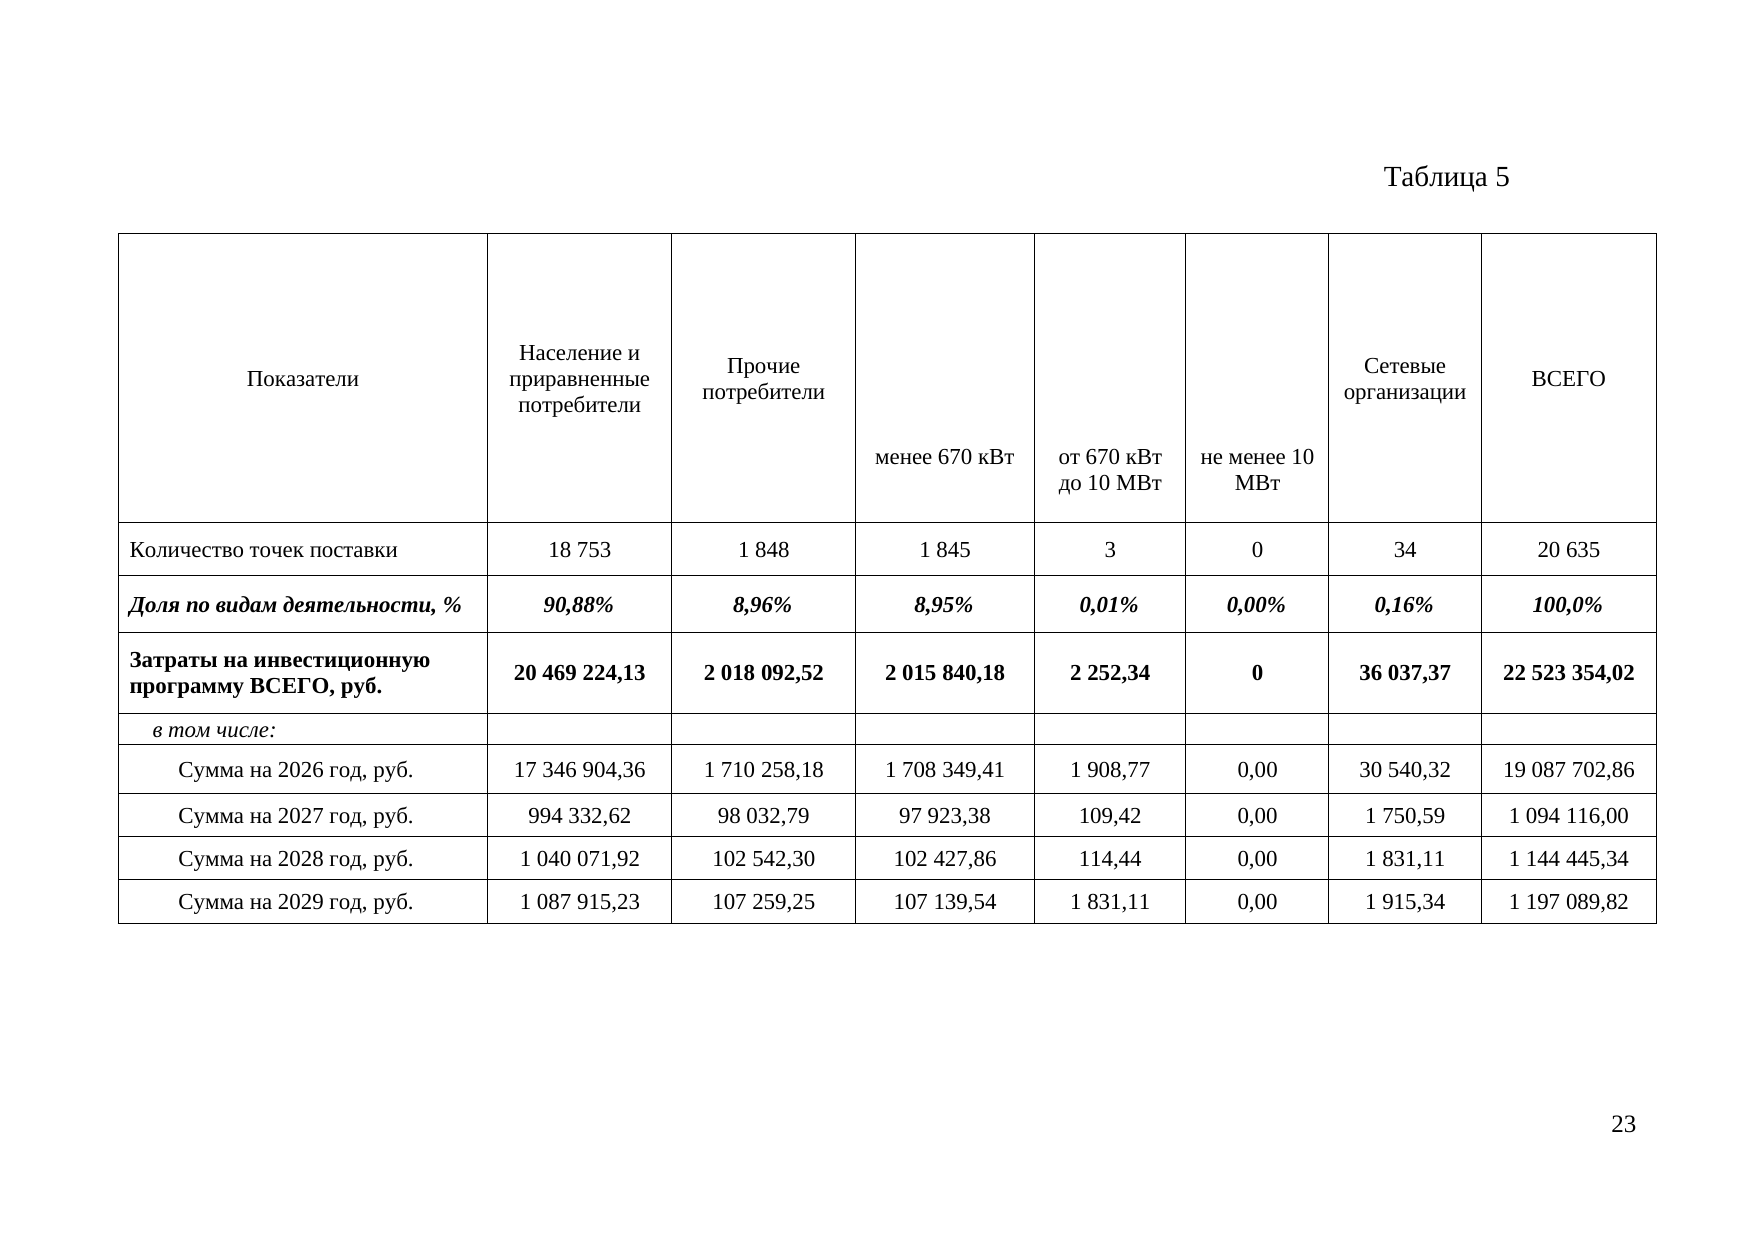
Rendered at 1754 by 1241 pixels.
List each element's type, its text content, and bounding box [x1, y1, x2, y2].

table_cell 0 [1186, 523, 1328, 575]
table_cell Сумма на 2028 год, руб. [119, 837, 487, 879]
table_cell от 670 кВт до 10 МВт [1035, 234, 1185, 522]
table_cell 994 332,62 [488, 794, 671, 836]
table_cell 1 845 [856, 523, 1034, 575]
table_cell [1035, 714, 1185, 744]
table_cell Сумма на 2026 год, руб. [119, 745, 487, 793]
table_cell Население и приравненные потребители [488, 234, 671, 522]
table_cell 97 923,38 [856, 794, 1034, 836]
table_cell 18 753 [488, 523, 671, 575]
table_cell Затраты на инвестиционную программу ВСЕГО, руб. [119, 633, 487, 713]
table_cell 1 087 915,23 [488, 880, 671, 923]
table_cell 0,00 [1186, 837, 1328, 879]
table_cell 8,96% [672, 576, 855, 632]
table_cell 107 139,54 [856, 880, 1034, 923]
table_cell 1 708 349,41 [856, 745, 1034, 793]
table_cell в том числе: [119, 714, 487, 744]
table_cell Сумма на 2027 год, руб. [119, 794, 487, 836]
table_cell 0,00% [1186, 576, 1328, 632]
table_cell менее 670 кВт [856, 234, 1034, 522]
table_header Таблица 5 [118, 118, 1521, 233]
table_cell Показатели [119, 234, 487, 522]
table_cell 20 635 [1482, 523, 1656, 575]
table_cell [488, 714, 671, 744]
table_cell 30 540,32 [1329, 745, 1481, 793]
table_cell 19 087 702,86 [1482, 745, 1656, 793]
table_cell 1 848 [672, 523, 855, 575]
table_cell [1186, 714, 1328, 744]
table_cell Количество точек поставки [119, 523, 487, 575]
table_cell 1 831,11 [1035, 880, 1185, 923]
table_cell 1 915,34 [1329, 880, 1481, 923]
table_cell 1 144 445,34 [1482, 837, 1656, 879]
table_cell Доля по видам деятельности, % [119, 576, 487, 632]
table_cell [1329, 714, 1481, 744]
table_cell Сетевые организации [1329, 234, 1481, 522]
table_cell 2 252,34 [1035, 633, 1185, 713]
table_cell 102 427,86 [856, 837, 1034, 879]
table_cell [1482, 714, 1656, 744]
table_cell 107 259,25 [672, 880, 855, 923]
table_cell [672, 714, 855, 744]
table_cell 109,42 [1035, 794, 1185, 836]
table_cell Сумма на 2029 год, руб. [119, 880, 487, 923]
table_cell 1 197 089,82 [1482, 880, 1656, 923]
table_cell [856, 714, 1034, 744]
table_cell 0,00 [1186, 794, 1328, 836]
table_cell 2 018 092,52 [672, 633, 855, 713]
table_cell 2 015 840,18 [856, 633, 1034, 713]
table_cell Прочие потребители [672, 234, 855, 522]
table_cell 22 523 354,02 [1482, 633, 1656, 713]
table_cell 1 040 071,92 [488, 837, 671, 879]
table_cell 1 831,11 [1329, 837, 1481, 879]
table_cell 17 346 904,36 [488, 745, 671, 793]
table_cell 102 542,30 [672, 837, 855, 879]
table_cell не менее 10 МВт [1186, 234, 1328, 522]
table_cell 0,16% [1329, 576, 1481, 632]
table_cell 1 094 116,00 [1482, 794, 1656, 836]
table_cell 114,44 [1035, 837, 1185, 879]
table_cell 90,88% [488, 576, 671, 632]
table_cell 3 [1035, 523, 1185, 575]
table_cell 0,01% [1035, 576, 1185, 632]
table_cell 0,00 [1186, 745, 1328, 793]
table_cell 1 908,77 [1035, 745, 1185, 793]
table_cell 0 [1186, 633, 1328, 713]
table_cell 36 037,37 [1329, 633, 1481, 713]
table_cell 8,95% [856, 576, 1034, 632]
table_cell 1 710 258,18 [672, 745, 855, 793]
table_cell 0,00 [1186, 880, 1328, 923]
table_cell 34 [1329, 523, 1481, 575]
table_cell 98 032,79 [672, 794, 855, 836]
table_cell 100,0% [1482, 576, 1656, 632]
table_cell 1 750,59 [1329, 794, 1481, 836]
table_cell ВСЕГО [1482, 234, 1656, 522]
table_cell 20 469 224,13 [488, 633, 671, 713]
